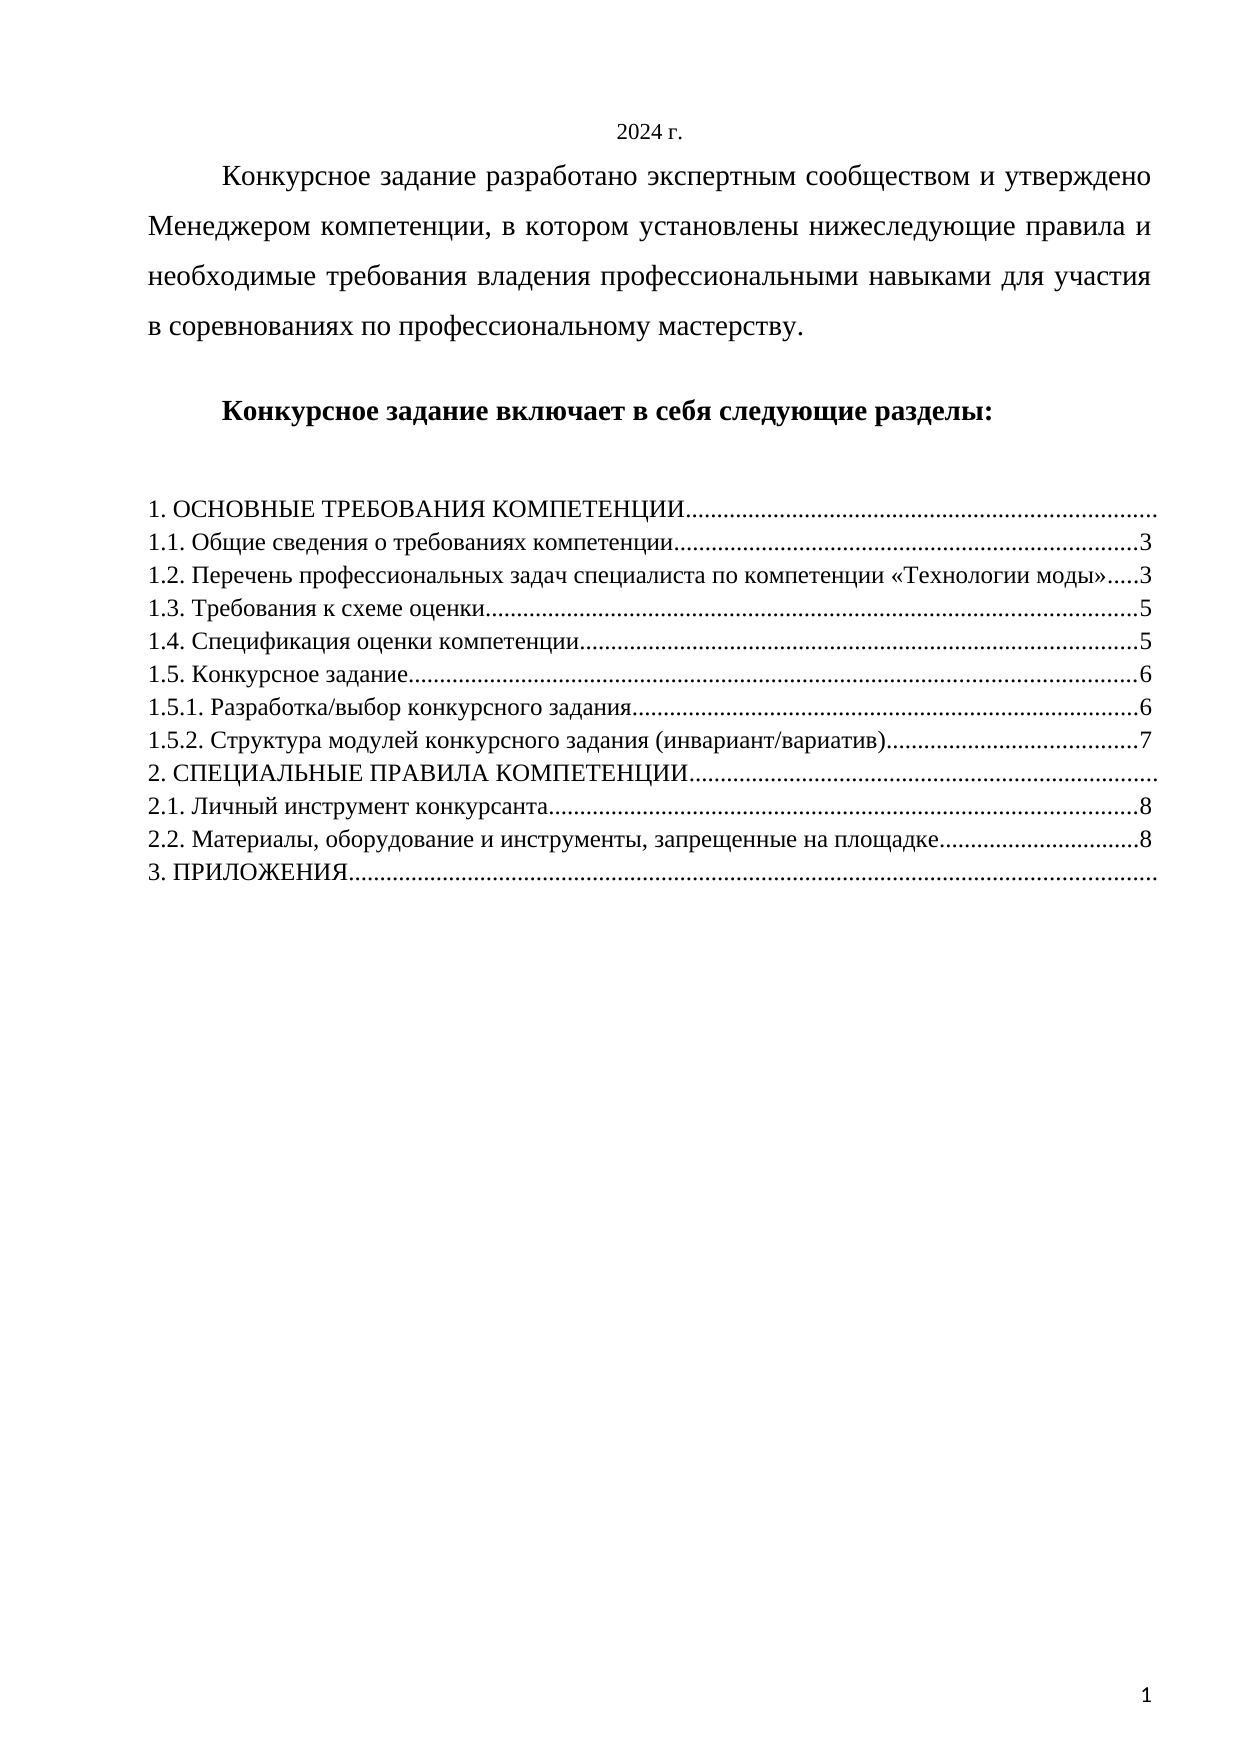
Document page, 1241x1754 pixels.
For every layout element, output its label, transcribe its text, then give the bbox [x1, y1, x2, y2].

text 1.5.2. Структура модулей конкурсного задания (инвариант/вариатив) 7 [148, 725, 1152, 753]
text 2.1. Личный инструмент конкурсанта 8 [148, 791, 1152, 819]
text 2. СПЕЦИАЛЬНЫЕ ПРАВИЛА КОМПЕТЕНЦИИ 8 [148, 758, 1152, 787]
text 2.2. Материалы, оборудование и инструменты, запрещенные на площадке 8 [148, 824, 1152, 853]
text Конкурсное задание разработано экспертным сообществом и утверждено Менеджером компетенции, в котором установлены нижеследующие правила и необходимые требования владения профессиональными навыками для участия в соревнованиях по профессиональному мастерству. [148, 158, 1152, 342]
text 1.2. Перечень профессиональных задач специалиста по компетенции «Технологии моды» 3 [148, 560, 1152, 588]
text 3. ПРИЛОЖЕНИЯ 8 [148, 857, 1152, 886]
text 1.1. Общие сведения о требованиях компетенции 3 [148, 527, 1152, 555]
text 1.4. Спецификация оценки компетенции 5 [148, 626, 1152, 654]
text 1.5. Конкурсное задание 6 [148, 659, 1152, 687]
text 1. ОСНОВНЫЕ ТРЕБОВАНИЯ КОМПЕТЕНЦИИ 3 [148, 494, 1152, 522]
text 2024 г. [148, 118, 1152, 144]
text 1.3. Требования к схеме оценки 5 [148, 593, 1152, 621]
list Конкурсное задание включает в себя следующие разделы: [148, 393, 1152, 427]
text 1.5.1. Разработка/выбор конкурсного задания 6 [148, 692, 1152, 721]
